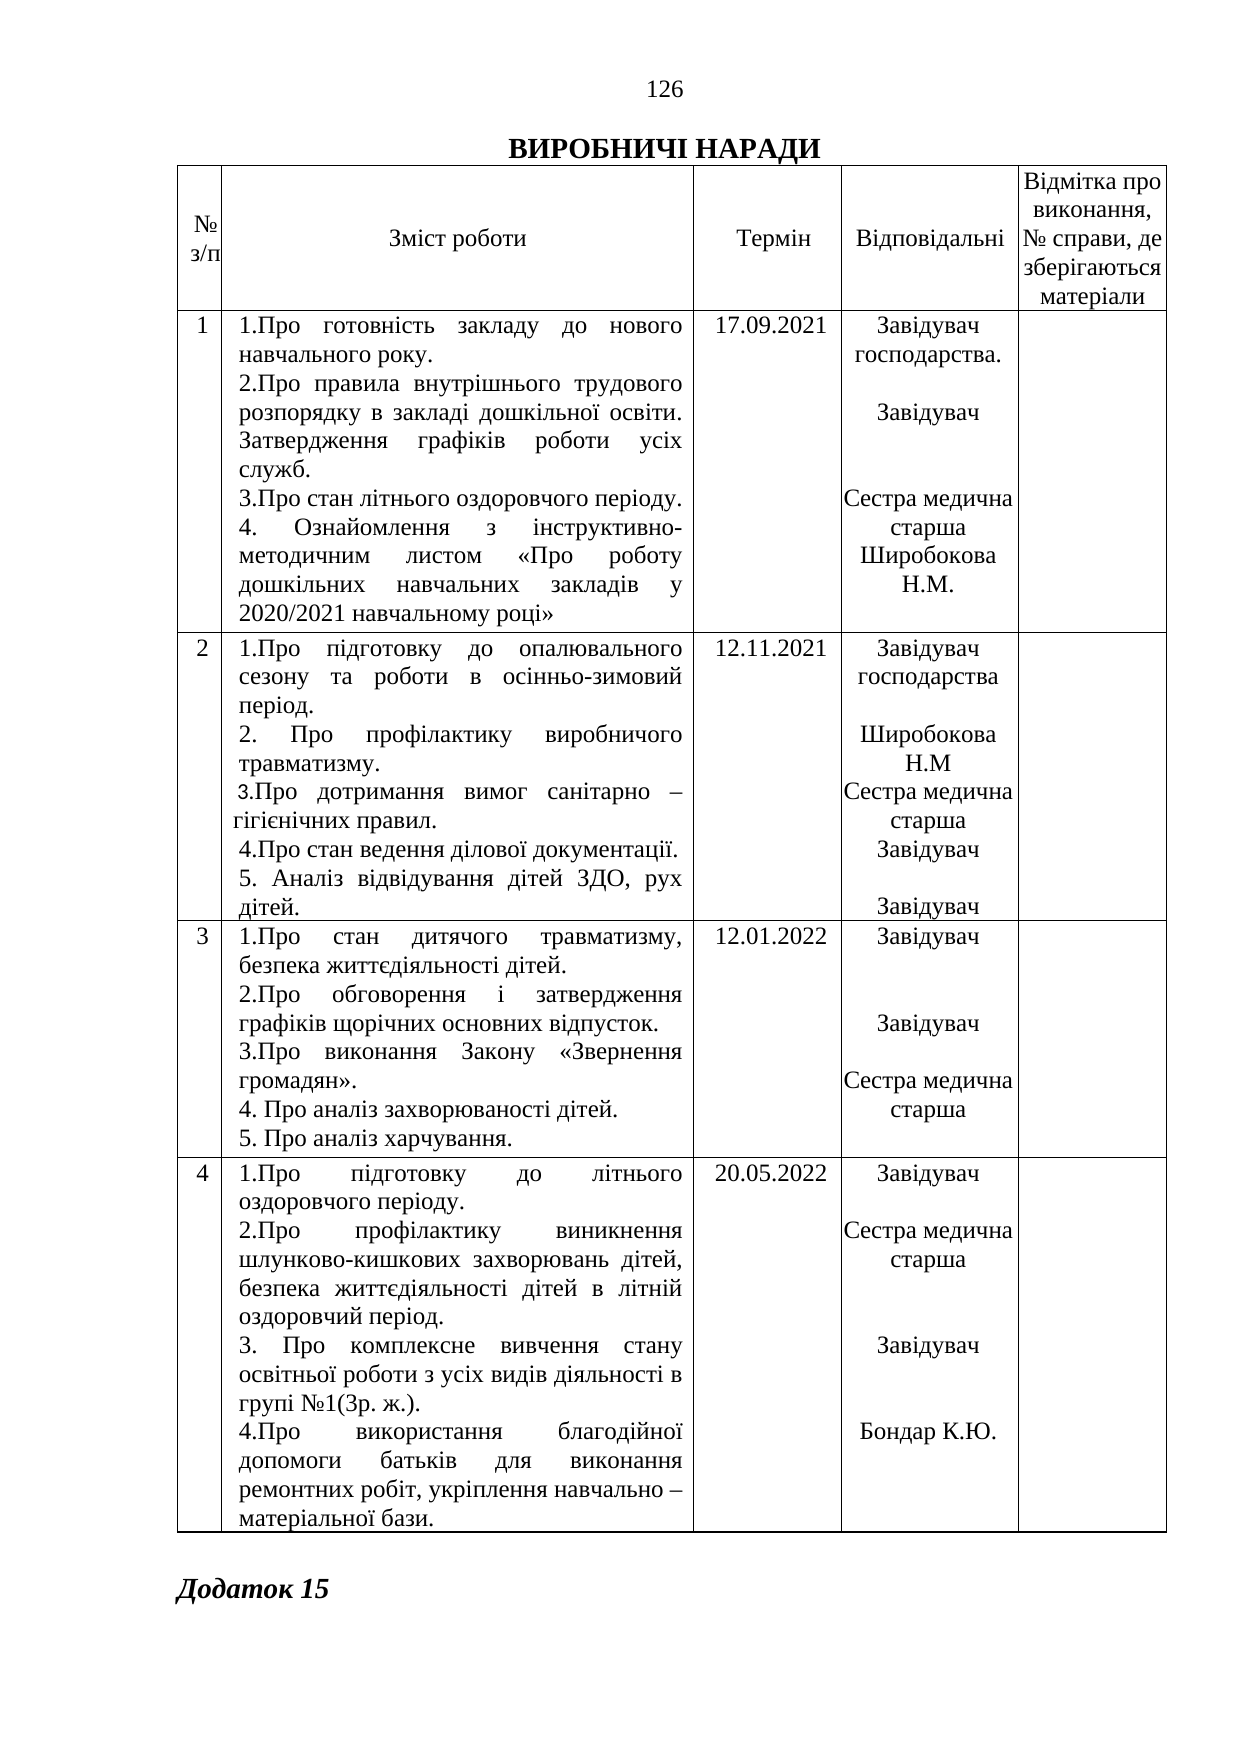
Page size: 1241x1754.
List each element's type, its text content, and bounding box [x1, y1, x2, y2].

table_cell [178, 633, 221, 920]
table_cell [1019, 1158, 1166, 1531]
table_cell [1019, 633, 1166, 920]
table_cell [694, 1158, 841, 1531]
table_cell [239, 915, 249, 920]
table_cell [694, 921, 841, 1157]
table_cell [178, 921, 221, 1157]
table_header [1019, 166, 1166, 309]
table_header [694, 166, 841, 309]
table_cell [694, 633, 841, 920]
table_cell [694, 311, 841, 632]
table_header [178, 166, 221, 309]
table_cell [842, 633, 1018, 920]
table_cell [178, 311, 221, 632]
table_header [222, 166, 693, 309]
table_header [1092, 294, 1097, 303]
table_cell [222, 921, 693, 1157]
text Додаток 15 [177, 1571, 1093, 1604]
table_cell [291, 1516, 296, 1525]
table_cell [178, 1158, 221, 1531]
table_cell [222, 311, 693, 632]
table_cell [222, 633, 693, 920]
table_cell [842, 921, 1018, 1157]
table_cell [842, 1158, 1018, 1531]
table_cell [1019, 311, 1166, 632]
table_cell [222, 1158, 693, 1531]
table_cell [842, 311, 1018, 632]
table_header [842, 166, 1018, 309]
text ВИРОБНИЧІ НАРАДИ [177, 131, 1152, 165]
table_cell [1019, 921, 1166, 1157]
